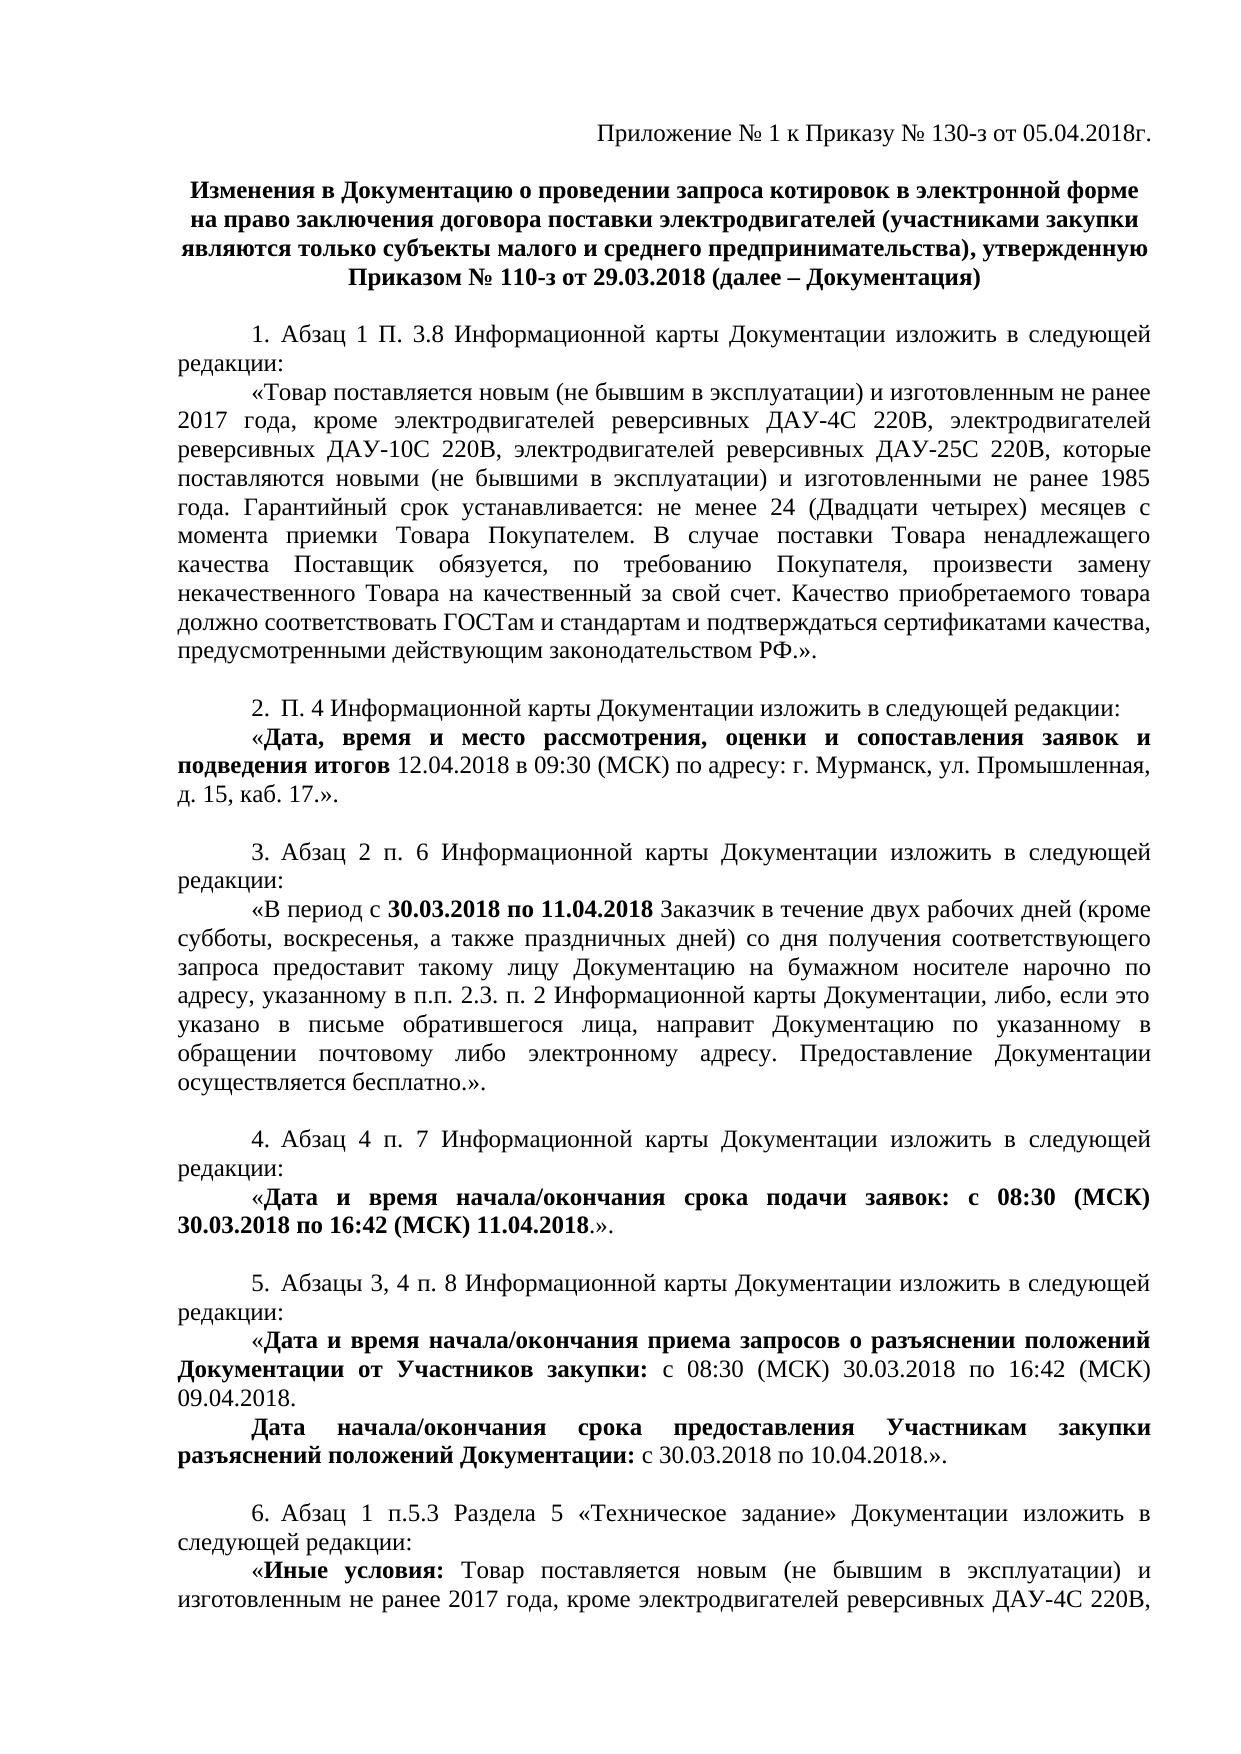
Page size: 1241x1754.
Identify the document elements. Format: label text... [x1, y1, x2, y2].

text Дата начала/окончания срока предоставления Участникам закупки разъяснений положений Документации: с 30.03.2018 по 10.04.2018.». [177, 1412, 1152, 1469]
text Приложение № 1 к Приказу № 130-з от 05.04.2018г. [177, 118, 1152, 147]
list Абзацы 3, 4 п. 8 Информационной карты Документации изложить в следующей редакции: [177, 1268, 1152, 1326]
text «Дата и время начала/окончания срока подачи заявок: с 08:30 (МСК) 30.03.2018 по 16:42 (МСК) 11.04.2018.». [177, 1182, 1152, 1239]
text «Дата, время и место рассмотрения, оценки и сопоставления заявок и подведения итогов 12.04.2018 в 09:30 (МСК) по адресу: г. Мурманск, ул. Промышленная, д. 15, каб. 17.». [177, 722, 1152, 808]
list Абзац 2 п. 6 Информационной карты Документации изложить в следующей редакции: [177, 837, 1152, 894]
list «Товар поставляется новым (не бывшим в эксплуатации) и изготовленным не ранее 2017 года, кроме электродвигателей реверсивных ДАУ-4С 220В, электродвигателей реверсивных ДАУ-10С 220В, электродвигателей реверсивных ДАУ-25С 220В, которые поставляются новыми (не бывшими в эксплуатации) и изготовленными не ранее 1985 года. Гарантийный срок устанавливается: не менее 24 (Двадцати четырех) месяцев с момента приемки Товара Покупателем. В случае поставки Товара ненадлежащего качества Поставщик обязуется, по требованию Покупателя, произвести замену некачественного Товара на качественный за свой счет. Качество приобретаемого товара должно соответствовать ГОСТам и стандартам и подтверждаться сертификатами качества, предусмотренными действующим законодательством РФ.». [177, 377, 1152, 664]
list П. 4 Информационной карты Документации изложить в следующей редакции: [177, 693, 1152, 722]
text Изменения в Документацию о проведении запроса котировок в электронной форме на право заключения договора поставки электродвигателей (участниками закупки являются только субъекты малого и среднего предпринимательства), утвержденную Приказом № 110-з от 29.03.2018 (далее – Документация) [177, 176, 1152, 291]
list Абзац 1 П. 3.8 Информационной карты Документации изложить в следующей редакции: [177, 319, 1152, 377]
list Абзац 4 п. 7 Информационной карты Документации изложить в следующей редакции: [177, 1124, 1152, 1182]
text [177, 1556, 1152, 1613]
list Абзац 1 п.5.3 Раздела 5 «Техническое задание» Документации изложить в следующей редакции: [177, 1498, 1152, 1556]
text «Дата и время начала/окончания приема запросов о разъяснении положений Документации от Участников закупки: с 08:30 (МСК) 30.03.2018 по 16:42 (МСК) 09.04.2018. [177, 1326, 1152, 1412]
text «В период с 30.03.2018 по 11.04.2018 Заказчик в течение двух рабочих дней (кроме субботы, воскресенья, а также праздничных дней) со дня получения соответствующего запроса предоставит такому лицу Документацию на бумажном носителе нарочно по адресу, указанному в п.п. 2.3. п. 2 Информационной карты Документации, либо, если это указано в письме обратившегося лица, направит Документацию по указанному в обращении почтовому либо электронному адресу. Предоставление Документации осуществляется бесплатно.». [177, 894, 1152, 1096]
